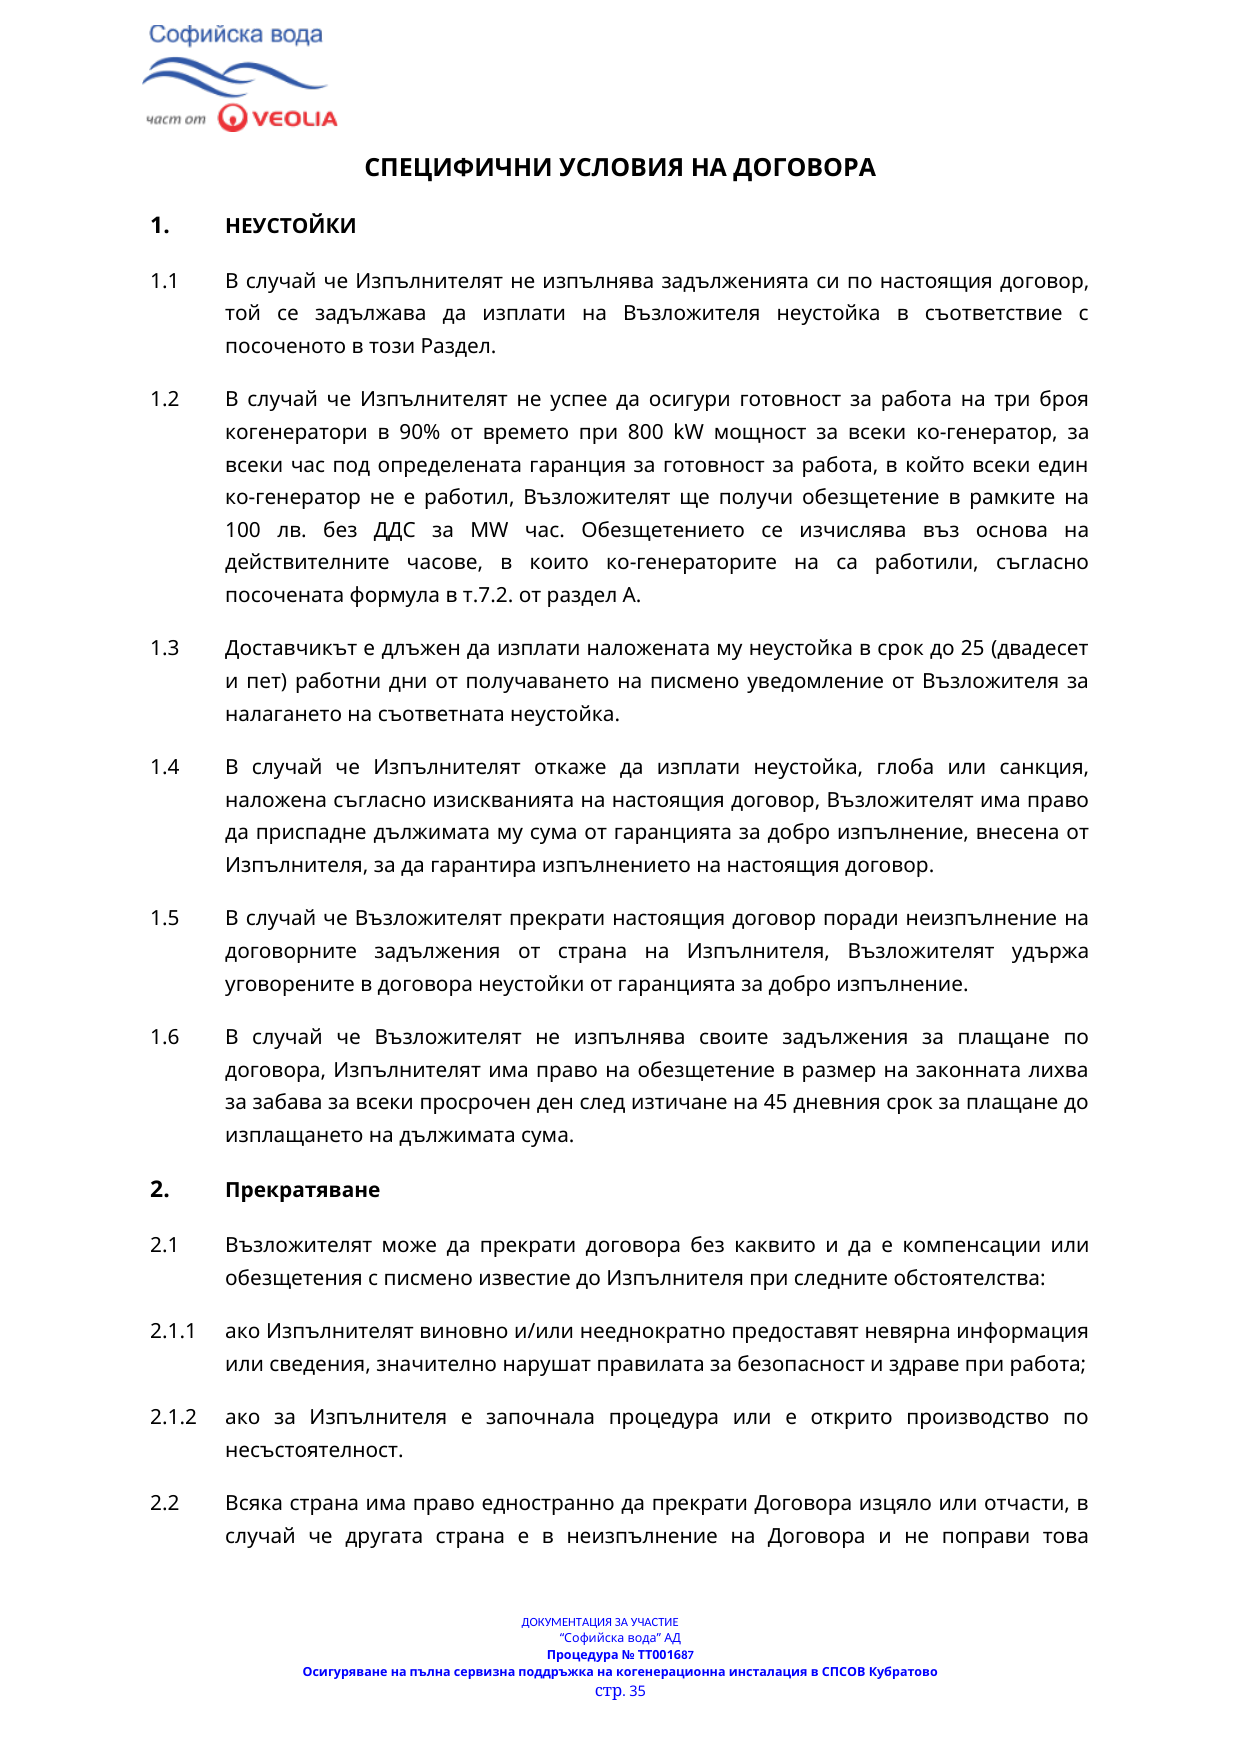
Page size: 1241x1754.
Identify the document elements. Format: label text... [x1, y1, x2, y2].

list Прекратяване [150, 1173, 1090, 1204]
list ако Изпълнителят виновно и/или нееднократно предоставят невярна информация или сведения, значително нарушат правилата за безопасност и здраве при работа; [150, 1316, 1090, 1377]
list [150, 1488, 1090, 1549]
list НЕУСТОЙКИ [150, 209, 1090, 240]
list В случай че Възложителят прекрати настоящия договор поради неизпълнение на договорните задължения от страна на Изпълнителя, Възложителят удържа уговорените в договора неустойки от гаранцията за добро изпълнение. [150, 903, 1090, 997]
text СПЕЦИФИЧНИ УСЛОВИЯ НА ДОГОВОРА [150, 150, 1090, 184]
list Доставчикът е длъжен да изплати наложената му неустойка в срок до 25 (двадесет и пет) работни дни от получаването на писмено уведомление от Възложителя за налагането на съответната неустойка. [150, 633, 1090, 727]
list В случай че Възложителят не изпълнява своите задължения за плащане по договора, Изпълнителят има право на обезщетение в размер на законната лихва за забава за всеки просрочен ден след изтичане на 45 дневния срок за плащане до изплащането на дължимата сума. [150, 1022, 1090, 1148]
list В случай че Изпълнителят откаже да изплати неустойка, глоба или санкция, наложена съгласно изискванията на настоящия договор, Възложителят има право да приспадне дължимата му сума от гаранцията за добро изпълнение, внесена от Изпълнителя, за да гарантира изпълнението на настоящия договор. [150, 752, 1090, 878]
list В случай че Изпълнителят не изпълнява задълженията си по настоящия договор, той се задължава да изплати на Възложителя неустойка в съответствие с посоченото в този Раздел. [150, 266, 1090, 359]
list В случай че Изпълнителят не успее да осигури готовност за работа на три броя когенератори в 90% от времето при 800 kW мощност за всеки ко-генератор, за всеки час под определената гаранция за готовност за работа, в който всеки един ко-генератор не е работил, Възложителят ще получи обезщетение в рамките на 100 лв. без ДДС за MW час. Обезщетението се изчислява въз основа на действителните часове, в които ко-генераторите на са работили, съгласно посочената формула в т.7.2. от раздел А. [150, 384, 1090, 608]
list Възложителят може да прекрати договора без каквито и да е компенсации или обезщетения с писмено известие до Изпълнителя при следните обстоятелства: [150, 1230, 1090, 1291]
list ако за Изпълнителя е започнала процедура или е открито производство по несъстоятелност. [150, 1402, 1090, 1463]
picture [142, 25, 338, 132]
